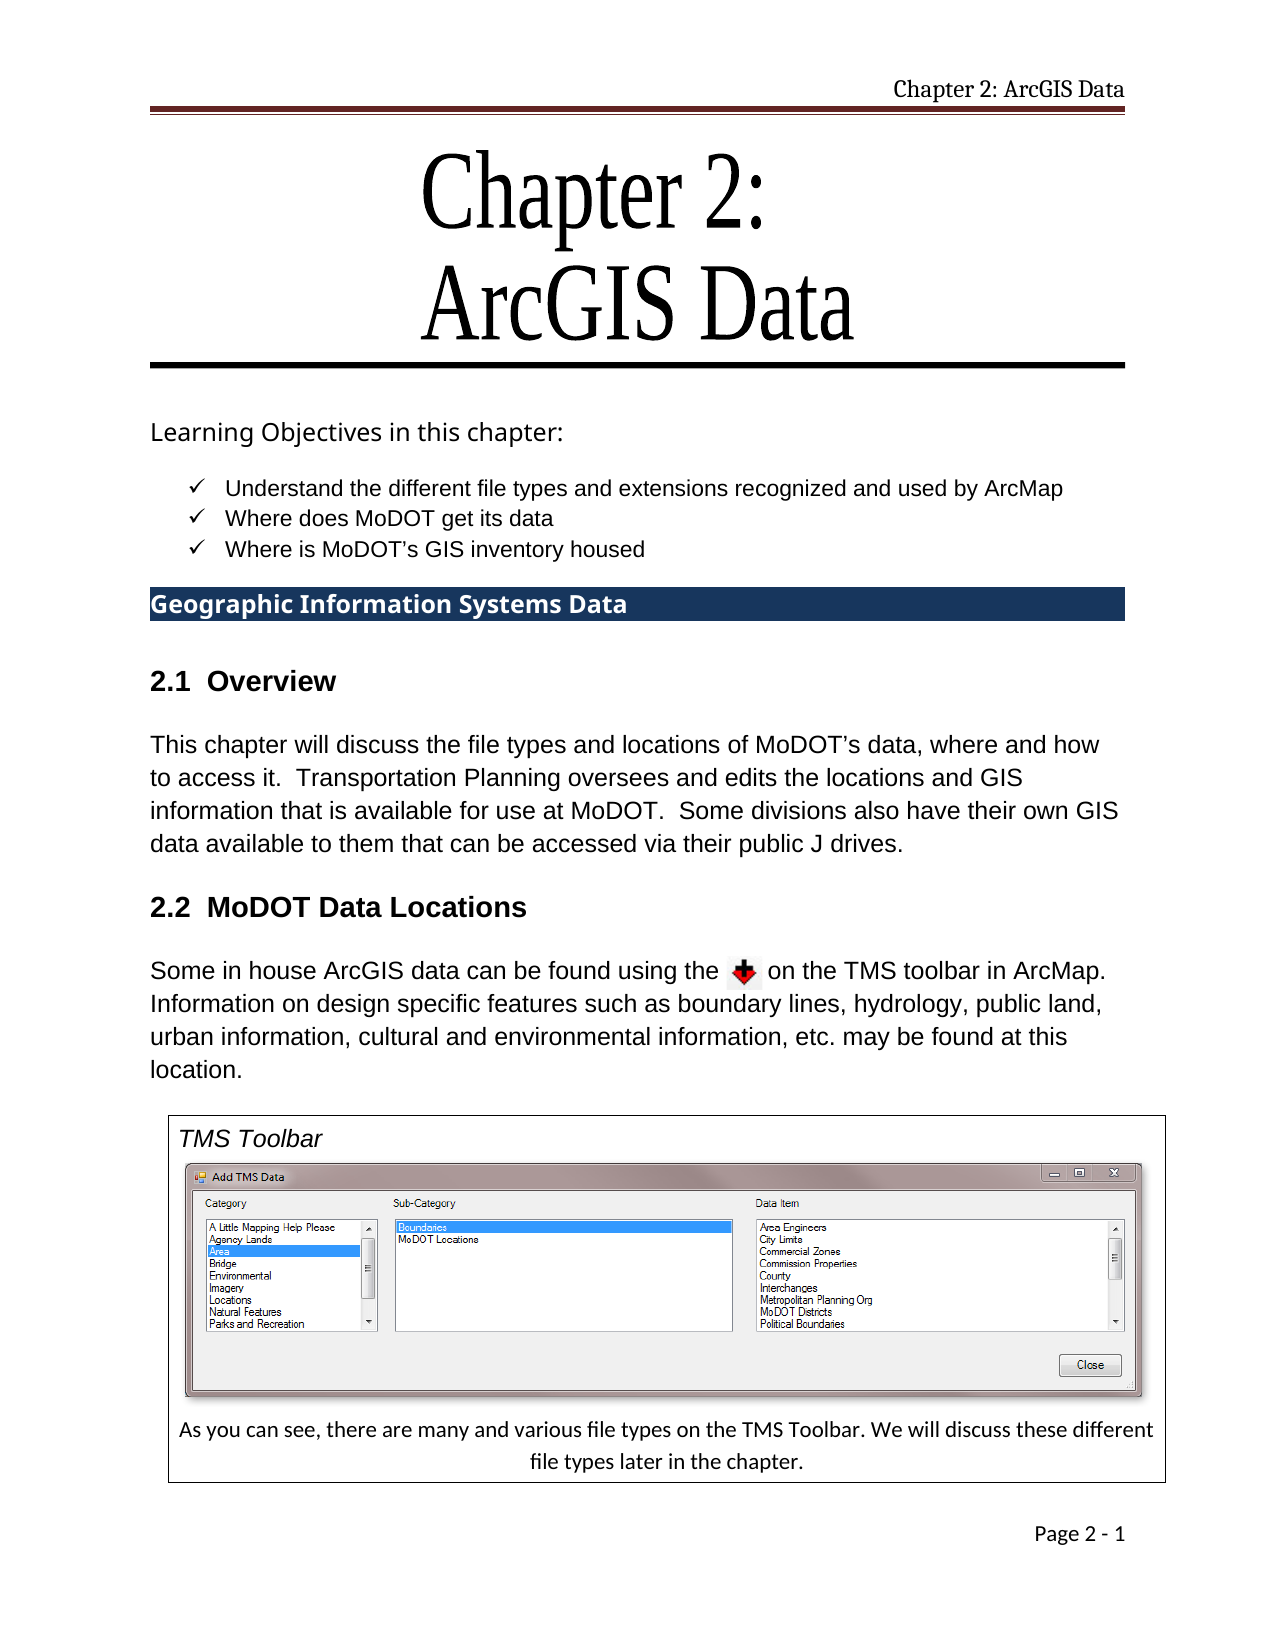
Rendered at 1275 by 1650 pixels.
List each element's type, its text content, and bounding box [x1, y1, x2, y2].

picture [185, 1163, 1142, 1397]
picture [726, 956, 763, 990]
list Where does MoDOT get its data [187, 505, 1125, 532]
text 2.1 Overview [150, 664, 1125, 698]
subtitle Geographic Information Systems Data [150, 587, 1125, 621]
text 2.2 MoDOT Data Locations [150, 890, 1125, 923]
text Learning Objectives in this chapter: [150, 415, 1125, 449]
list Where is MoDOT’s GIS inventory housed [187, 536, 1125, 562]
text This chapter will discuss the file types and locations of MoDOT’s data, where and how to access it. Transportation Planning oversees and edits the locations and GIS information that is available for use at MoDOT. Some divisions also have their own GIS data available to them that can be accessed via their public J drives. [150, 730, 1125, 858]
text Some in house ArcGIS data can be found using the on the TMS toolbar in ArcMap. Information on design specific features such as boundary lines, hydrology, public land, urban information, cultural and environmental information, etc. may be found at this location. [150, 956, 1125, 1084]
list Understand the different file types and extensions recognized and used by ArcMap [187, 475, 1125, 501]
